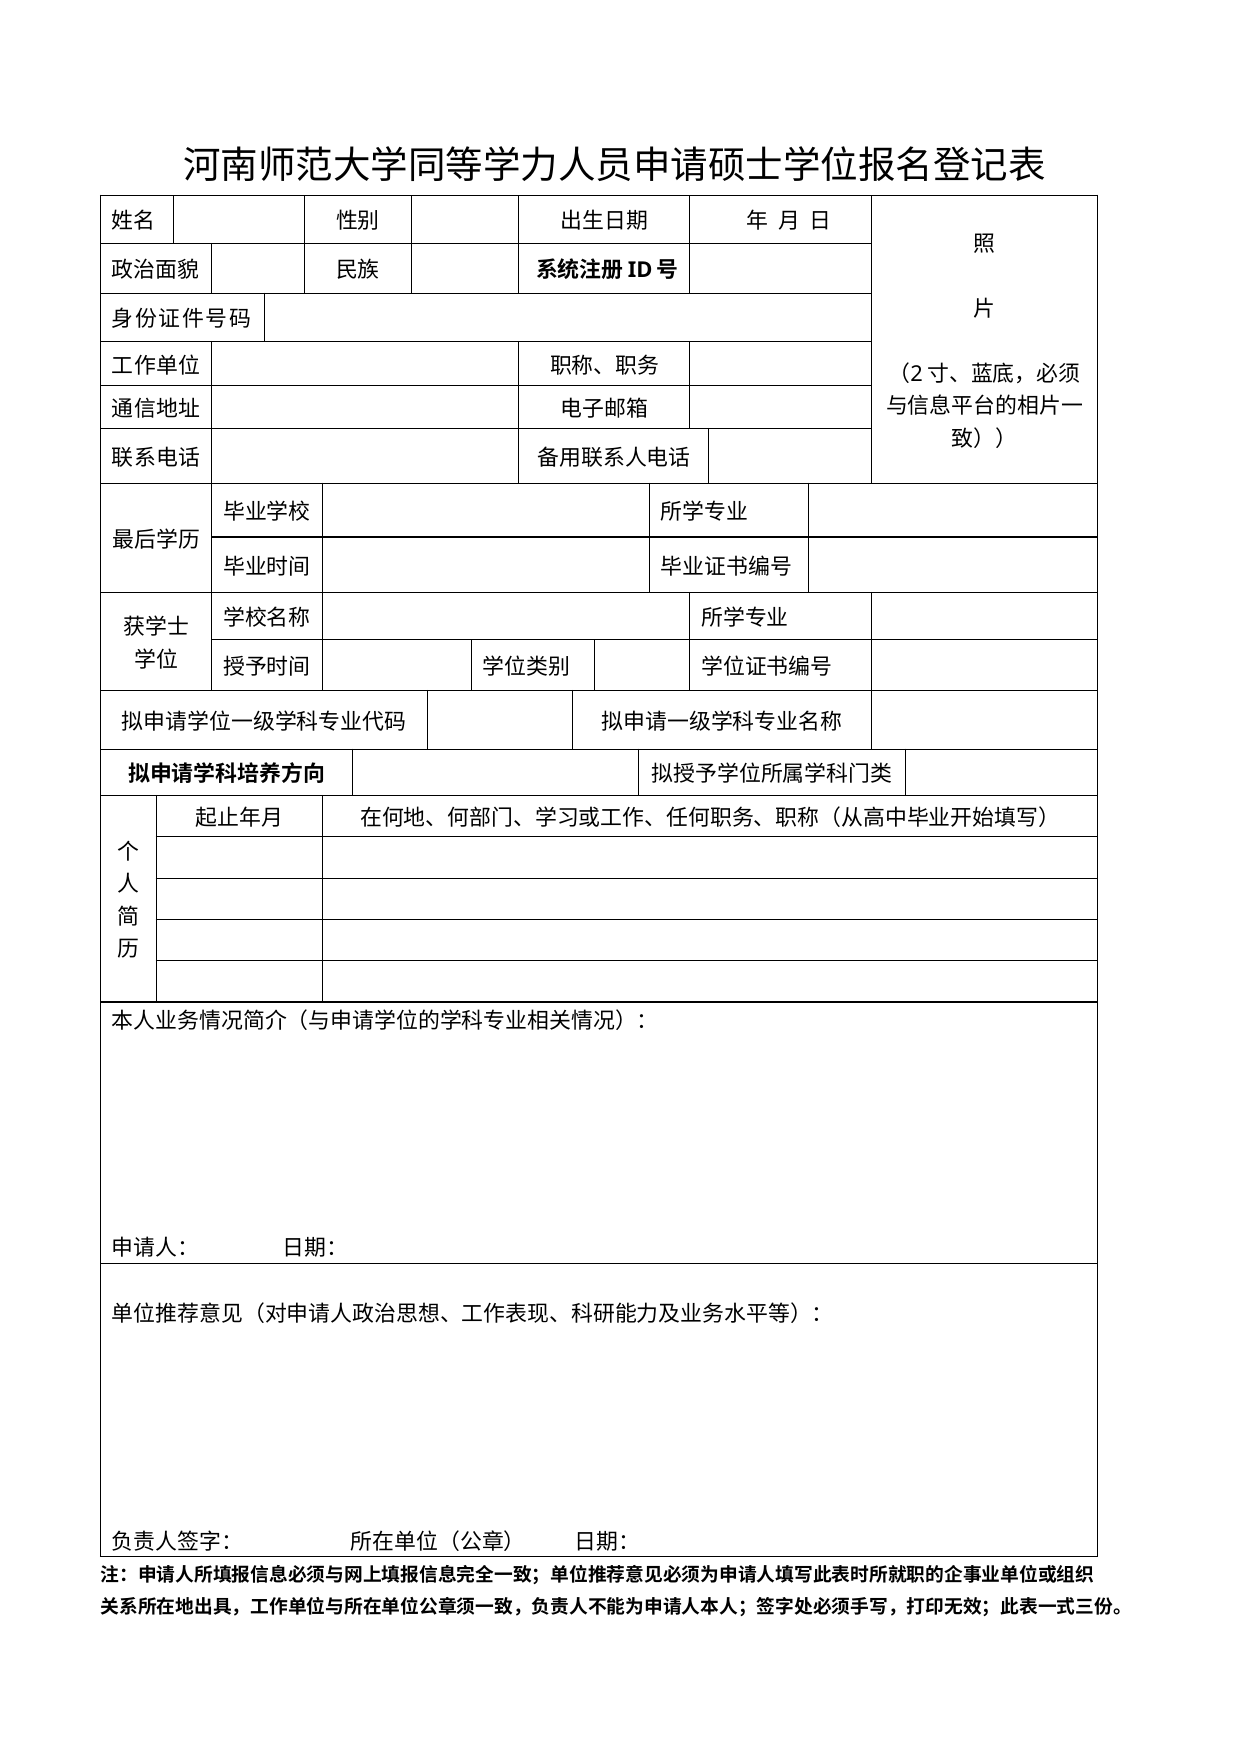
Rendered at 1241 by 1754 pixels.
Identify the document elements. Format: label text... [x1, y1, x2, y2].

table_cell [809, 484, 1097, 536]
table_cell 学位类别 [472, 640, 594, 690]
table_header [174, 196, 304, 243]
table_cell 学校名称 [212, 593, 322, 639]
table_cell [906, 750, 1097, 795]
table_cell 联系电话 [101, 429, 211, 482]
table_cell 在何地、何部门、学习或工作、任何职务、职称（从高中毕业开始填写） [323, 796, 1097, 836]
table_header 性别 [305, 196, 411, 243]
table_cell [353, 750, 638, 795]
table_cell 个人简历 [101, 796, 156, 1001]
table_cell [212, 342, 518, 385]
table_cell [212, 244, 304, 292]
table_cell 身份证件号码 [101, 294, 264, 341]
table_cell [157, 961, 322, 1001]
table_cell 学位证书编号 [690, 640, 871, 690]
table_cell [212, 429, 518, 482]
text 注：申请人所填报信息必须与网上填报信息完全一致；单位推荐意见必须为申请人填写此表时所就职的企事业单位或组织 [100, 1557, 1128, 1589]
table_cell [872, 593, 1097, 639]
table_cell 所学专业 [650, 484, 808, 536]
table_cell 电子邮箱 [519, 386, 689, 428]
table_cell 最后学历 [101, 484, 211, 592]
table_cell 备用联系人电话 [519, 429, 708, 482]
table_cell 民族 [305, 244, 411, 292]
table_cell [323, 961, 1097, 1001]
table_header 照 片 （2寸、蓝底，必须与信息平台的相片一致）） [872, 196, 1097, 482]
table_header 姓名 [101, 196, 173, 243]
table_cell 毕业证书编号 [650, 538, 808, 592]
table_cell [690, 386, 871, 428]
table_cell 起止年月 [157, 796, 322, 836]
table_cell 授予时间 [212, 640, 322, 690]
table_cell 工作单位 [101, 342, 211, 385]
table_cell [690, 244, 871, 292]
text 河南师范大学同等学力人员申请硕士学位报名登记表 [100, 129, 1128, 194]
table_cell [690, 342, 871, 385]
table_cell 政治面貌 [101, 244, 211, 292]
table_cell 所学专业 [690, 593, 871, 639]
table_cell [872, 640, 1097, 690]
table_cell 获学士 学位 [101, 593, 211, 690]
table_cell [323, 920, 1097, 960]
table_cell [595, 640, 689, 690]
table_cell [157, 837, 322, 877]
table_cell [412, 244, 518, 292]
table_cell 通信地址 [101, 386, 211, 428]
table_cell [323, 879, 1097, 919]
table_cell 单位推荐意见（对申请人政治思想、工作表现、科研能力及业务水平等）： 负责人签字： 所在单位（公章） 日期： [101, 1264, 1097, 1556]
table_cell [157, 920, 322, 960]
table_cell [323, 593, 689, 639]
table_cell 拟申请学位一级学科专业代码 [101, 691, 427, 748]
table_cell 系统注册ID号 [519, 244, 689, 292]
table_cell 拟申请一级学科专业名称 [573, 691, 871, 748]
table_cell 拟申请学科培养方向 [101, 750, 352, 795]
table_cell [323, 484, 649, 536]
table_cell [872, 691, 1097, 748]
table_cell [212, 386, 518, 428]
table_cell [809, 538, 1097, 592]
table_cell 本人业务情况简介（与申请学位的学科专业相关情况）： 申请人： 日期： [101, 1003, 1097, 1262]
table_header 出生日期 [519, 196, 689, 243]
text 关系所在地出具，工作单位与所在单位公章须一致，负责人不能为申请人本人；签字处必须手写，打印无效；此表一式三份。 [100, 1589, 1128, 1622]
table_cell [709, 429, 871, 482]
table_cell [323, 538, 649, 592]
table_cell 拟授予学位所属学科门类 [639, 750, 905, 795]
table_header [412, 196, 518, 243]
table_cell [323, 640, 471, 690]
table_cell [157, 879, 322, 919]
table_cell [265, 294, 871, 341]
table_cell [323, 837, 1097, 877]
table_cell 职称、职务 [519, 342, 689, 385]
table_cell 毕业学校 [212, 484, 322, 536]
table_header 年 月 日 [690, 196, 871, 243]
table_cell 毕业时间 [212, 538, 322, 592]
table_cell [428, 691, 572, 748]
